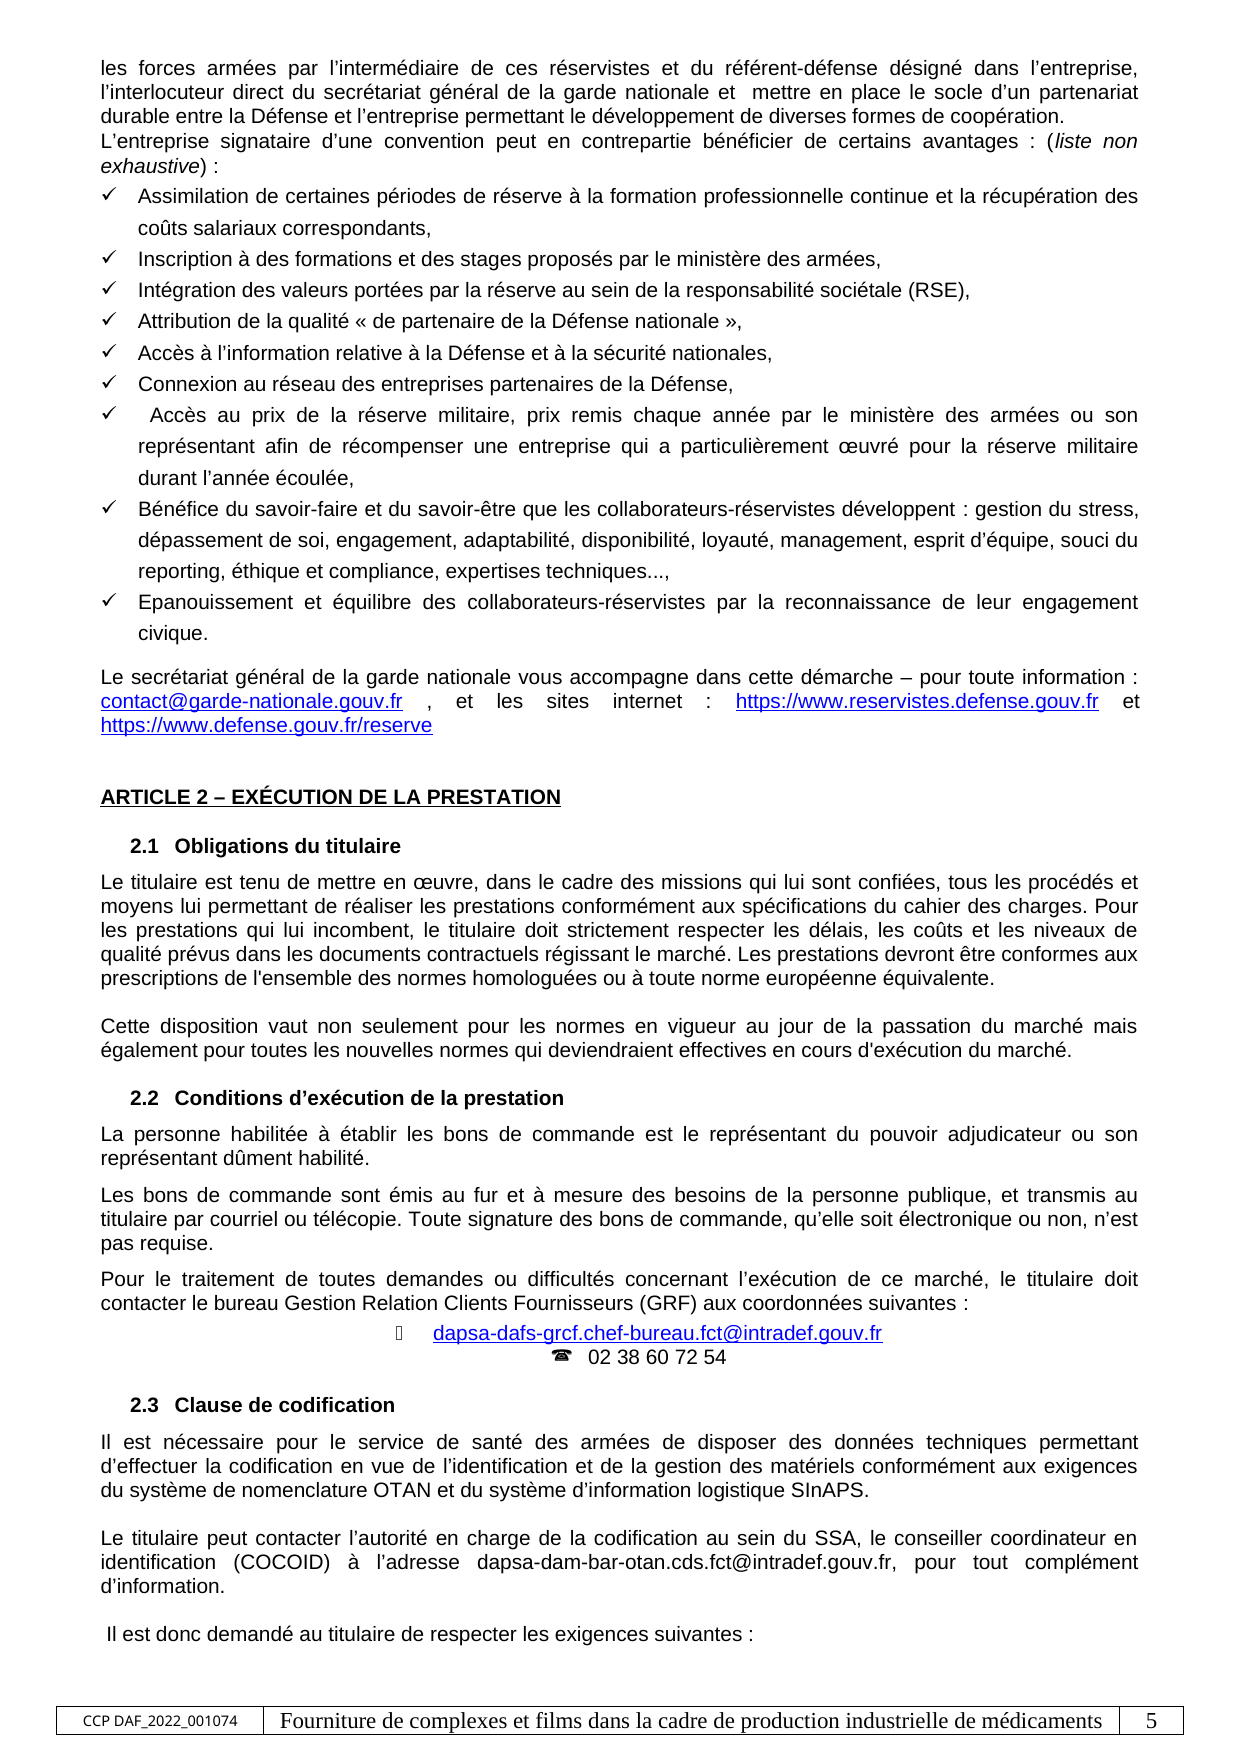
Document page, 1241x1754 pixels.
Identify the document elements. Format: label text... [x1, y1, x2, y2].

text Les bons de commande sont émis au fur et à mesure des besoins de la personne publique, et transmis au titulaire par courriel ou télécopie. Toute signature des bons de commande, qu’elle soit électronique ou non, n’est pas requise. [100, 1183, 1140, 1254]
list Intégration des valeurs portées par la réserve au sein de la responsabilité sociétale (RSE), [100, 278, 1140, 302]
list Bénéfice du savoir-faire et du savoir-être que les collaborateurs-réservistes développent : gestion du stress, dépassement de soi, engagement, adaptabilité, disponibilité, loyauté, management, esprit d’équipe, souci du reporting, éthique et compliance, expertises techniques..., [100, 496, 1140, 583]
list Connexion au réseau des entreprises partenaires de la Défense, [100, 372, 1140, 396]
list Assimilation de certaines périodes de réserve à la formation professionnelle continue et la récupération des coûts salariaux correspondants, [100, 184, 1140, 239]
subtitle EXÉCUTION DE LA PRESTATION [100, 785, 1140, 809]
text Le secrétariat général de la garde nationale vous accompagne dans cette démarche – pour toute information : contact@garde-nationale.gouv.fr , et les sites internet : https://www.reservistes.defense.gouv.fr et https://www.defense.gouv.fr/reserve [100, 665, 1140, 737]
list Epanouissement et équilibre des collaborateurs-réservistes par la reconnaissance de leur engagement civique. [100, 590, 1140, 645]
text Le titulaire est tenu de mettre en œuvre, dans le cadre des missions qui lui sont confiées, tous les procédés et moyens lui permettant de réaliser les prestations conformément aux spécifications du cahier des charges. Pour les prestations qui lui incombent, le titulaire doit strictement respecter les délais, les coûts et les niveaux de qualité prévus dans les documents contractuels régissant le marché. Les prestations devront être conformes aux prescriptions de l'ensemble des normes homologuées ou à toute norme européenne équivalente. [100, 870, 1140, 990]
list Attribution de la qualité « de partenaire de la Défense nationale », [100, 309, 1140, 333]
text Il est donc demandé au titulaire de respecter les exigences suivantes : [100, 1621, 1140, 1645]
text L’entreprise signataire d’une convention peut en contrepartie bénéficier de certains avantages : (liste non exhaustive) : [100, 128, 1140, 178]
text La personne habilitée à établir les bons de commande est le représentant du pouvoir adjudicateur ou son représentant dûment habilité. [100, 1122, 1140, 1170]
subtitle Obligations du titulaire [130, 834, 1140, 858]
subtitle Conditions d’exécution de la prestation [130, 1086, 1140, 1110]
list Accès au prix de la réserve militaire, prix remis chaque année par le ministère des armées ou son représentant afin de récompenser une entreprise qui a particulièrement œuvré pour la réserve militaire durant l’année écoulée, [100, 403, 1140, 489]
list Inscription à des formations et des stages proposés par le ministère des armées, [100, 247, 1140, 271]
subtitle Clause de codification [130, 1393, 1140, 1417]
text Cette disposition vaut non seulement pour les normes en vigueur au jour de la passation du marché mais également pour toutes les nouvelles normes qui deviendraient effectives en cours d'exécution du marché. [100, 1014, 1140, 1062]
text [100, 56, 1140, 128]
text Il est nécessaire pour le service de santé des armées de disposer des données techniques permettant d’effectuer la codification en vue de l’identification et de la gestion des matériels conformément aux exigences du système de nomenclature OTAN et du système d’information logistique SInAPS. [100, 1430, 1140, 1502]
text Le titulaire peut contacter l’autorité en charge de la codification au sein du SSA, le conseiller coordinateur en identification (COCOID) à l’adresse dapsa-dam-bar-otan.cds.fct@intradef.gouv.fr, pour tout complément d’information. [100, 1526, 1140, 1597]
list dapsa-dafs-grcf.chef-bureau.fct@intradef.gouv.fr [138, 1321, 1140, 1345]
list 02 38 60 72 54 [138, 1345, 1140, 1369]
list Accès à l’information relative à la Défense et à la sécurité nationales, [100, 340, 1140, 364]
text Pour le traitement de toutes demandes ou difficultés concernant l’exécution de ce marché, le titulaire doit contacter le bureau Gestion Relation Clients Fournisseurs (GRF) aux coordonnées suivantes : [100, 1267, 1140, 1315]
